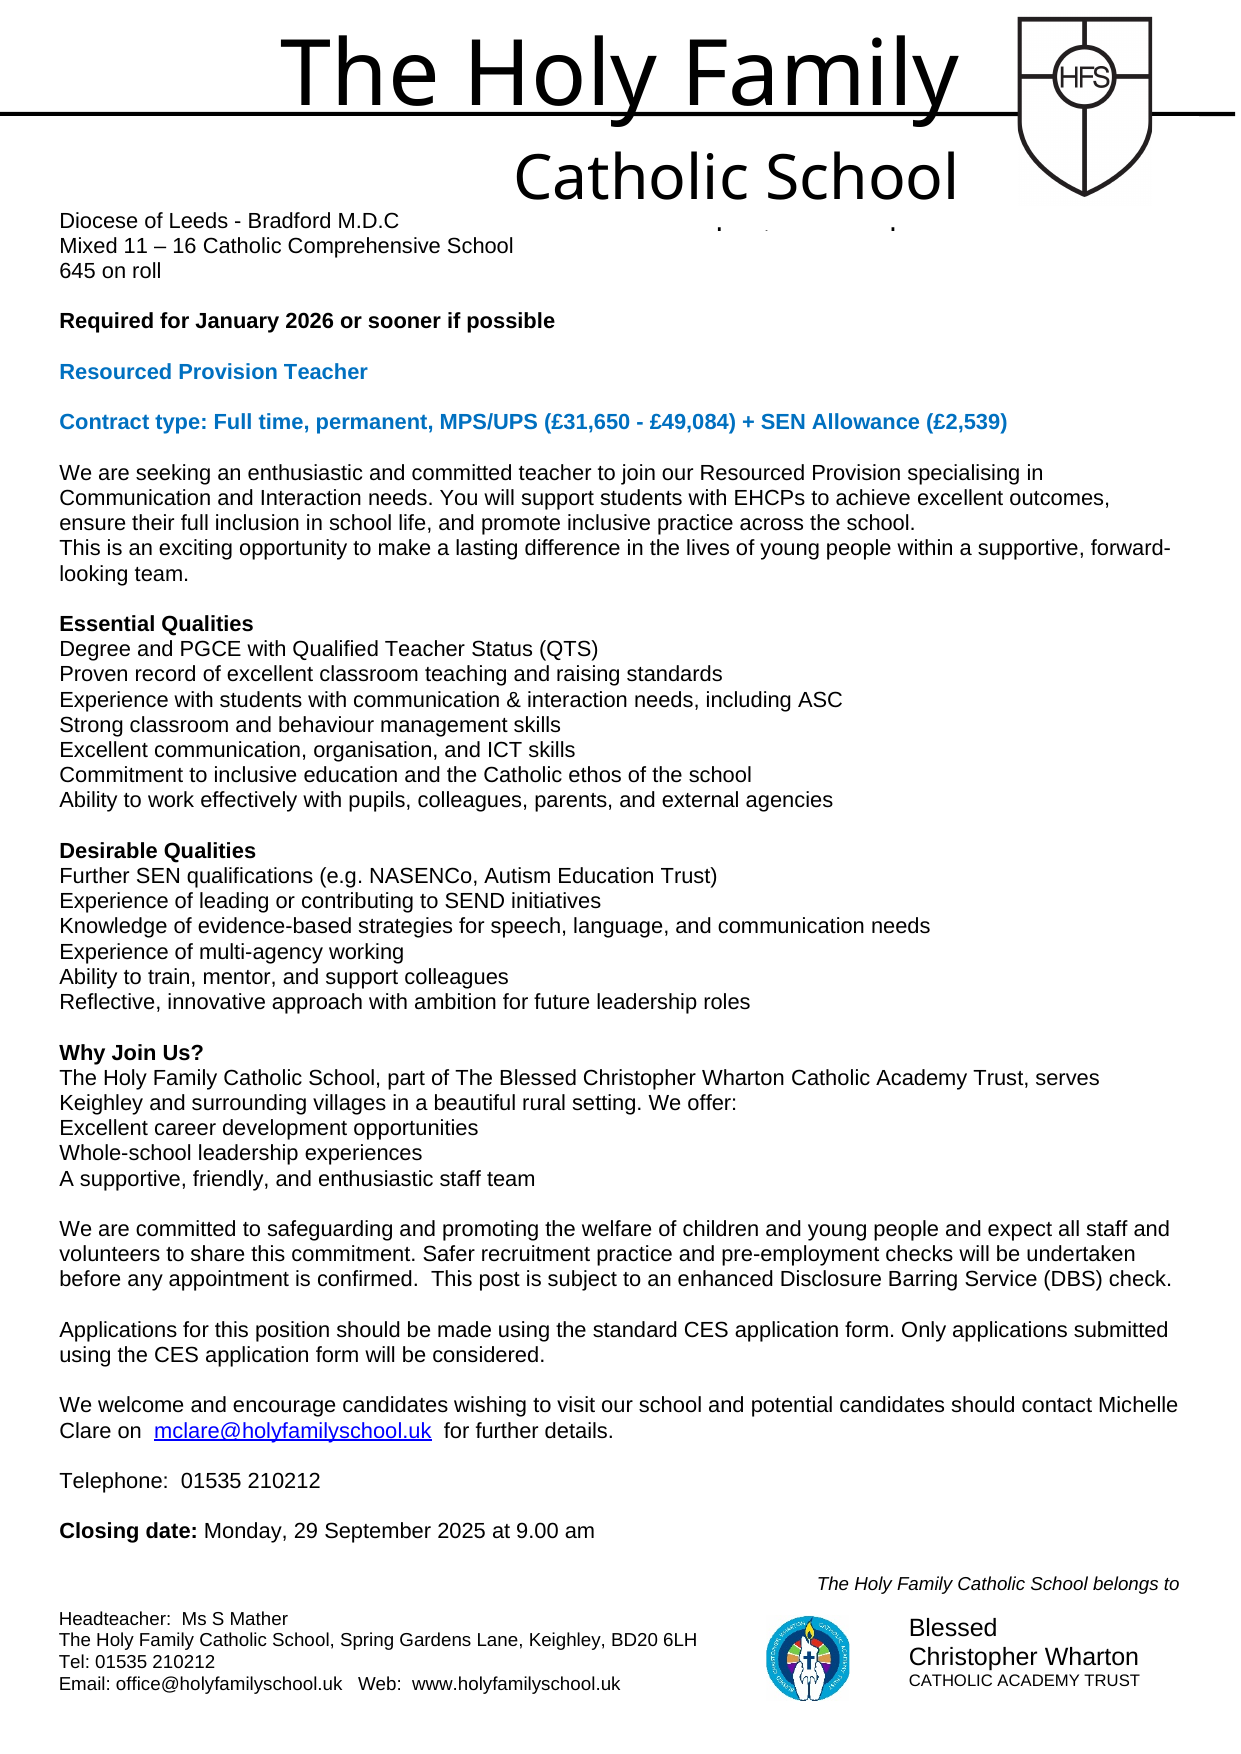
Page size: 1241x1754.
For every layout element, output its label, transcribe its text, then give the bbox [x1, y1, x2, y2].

text We are committed to safeguarding and promoting the welfare of children and young people and expect all staff and volunteers to share this commitment. Safer recruitment practice and pre-employment checks will be undertaken before any appointment is confirmed. This post is subject to an enhanced Disclosure Barring Service (DBS) check. [59, 1216, 1181, 1292]
text Required for January 2026 or sooner if possible [59, 308, 1181, 334]
text We are seeking an enthusiastic and committed teacher to join our Resourced Provision specialising in Communication and Interaction needs. You will support students with EHCPs to achieve excellent outcomes, ensure their full inclusion in school life, and promote inclusive practice across the school. This is an exciting opportunity to make a lasting difference in the lives of young people within a supportive, forward-looking team. [59, 460, 1181, 586]
text Experience of leading or contributing to SEND initiatives [59, 888, 1181, 913]
text Strong classroom and behaviour management skills [59, 712, 1181, 737]
picture [764, 1615, 853, 1702]
text The Holy Family Catholic School, part of The Blessed Christopher Wharton Catholic Academy Trust, serves Keighley and surrounding villages in a beautiful rural setting. We offer: Excellent career development opportunities Whole-school leadership experiences A supportive, friendly, and enthusiastic staff team [59, 1065, 1181, 1191]
text Reflective, innovative approach with ambition for future leadership roles [59, 989, 1181, 1014]
text 645 on roll [59, 258, 1181, 283]
text Knowledge of evidence-based strategies for speech, language, and communication needs [59, 913, 1181, 939]
text Telephone: 01535 210212 [59, 1468, 1181, 1493]
text Contract type: Full time, permanent, MPS/UPS (£31,650 - £49,084) + SEN Allowance (£2,539) [59, 409, 1181, 434]
text Why Join Us? [59, 1039, 1181, 1065]
picture [1017, 10, 1153, 206]
text Ability to work effectively with pupils, colleagues, parents, and external agencies [59, 787, 1181, 813]
text Resourced Provision Teacher [59, 359, 1181, 384]
text Desirable Qualities [59, 838, 1181, 863]
text Experience with students with communication & interaction needs, including ASC [59, 687, 1181, 712]
text We welcome and encourage candidates wishing to visit our school and potential candidates should contact Michelle Clare on mclare@holyfamilyschool.uk for further details. [59, 1392, 1181, 1443]
text Further SEN qualifications (e.g. NASENCo, Autism Education Trust) [59, 863, 1181, 888]
text Commitment to inclusive education and the Catholic ethos of the school [59, 762, 1181, 787]
text Closing date: Monday, 29 September 2025 at 9.00 am [59, 1518, 1181, 1544]
text Excellent communication, organisation, and ICT skills [59, 737, 1181, 762]
text Experience of multi-agency working [59, 939, 1181, 964]
text Proven record of excellent classroom teaching and raising standards [59, 661, 1181, 687]
text The Holy Family Catholic School belongs to [0, 1572, 1181, 1594]
text Essential Qualities [59, 611, 1181, 636]
text Degree and PGCE with Qualified Teacher Status (QTS) [59, 636, 1181, 661]
text Mixed 11 – 16 Catholic Comprehensive School [59, 233, 1181, 258]
text Diocese of Leeds - Bradford M.D.C [59, 208, 1181, 233]
text Applications for this position should be made using the standard CES application form. Only applications submitted using the CES application form will be considered. [59, 1317, 1181, 1367]
text Ability to train, mentor, and support colleagues [59, 964, 1181, 989]
